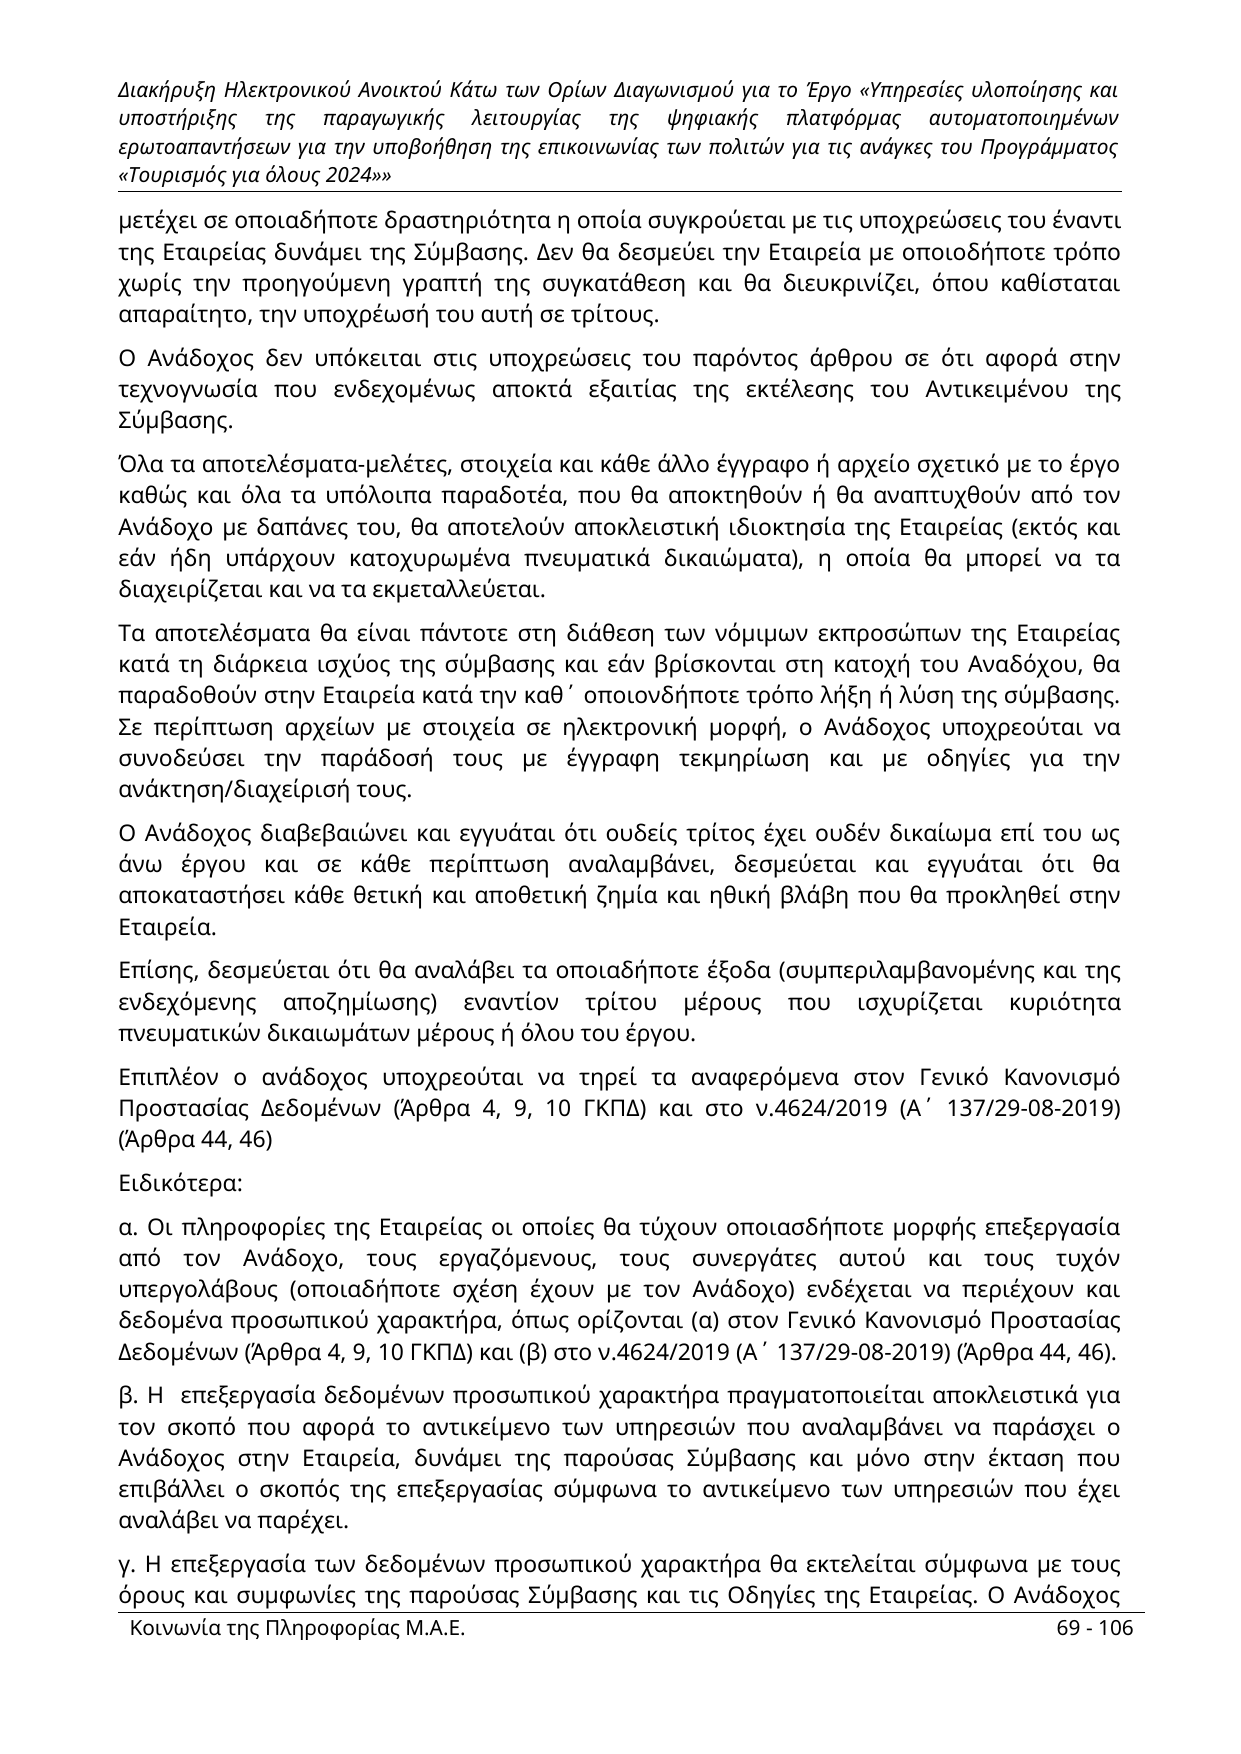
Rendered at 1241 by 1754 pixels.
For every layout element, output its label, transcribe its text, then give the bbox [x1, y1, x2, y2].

text Ειδικότερα: [118, 1167, 1122, 1198]
text Τα αποτελέσματα θα είναι πάντοτε στη διάθεση των νόμιμων εκπροσώπων της Εταιρείας κατά τη διάρκεια ισχύος της σύμβασης και εάν βρίσκονται στη κατοχή του Αναδόχου, θα παραδοθούν στην Εταιρεία κατά την καθ΄ οποιονδήποτε τρόπο λήξη ή λύση της σύμβασης. Σε περίπτωση αρχείων με στοιχεία σε ηλεκτρονική μορφή, ο Ανάδοχος υποχρεούται να συνοδεύσει την παράδοσή τους με έγγραφη τεκμηρίωση και με οδηγίες για την ανάκτηση/διαχείρισή τους. [118, 617, 1122, 804]
text Επιπλέον ο ανάδοχος υποχρεούται να τηρεί τα αναφερόμενα στον Γενικό Κανονισμό Προστασίας Δεδομένων (Άρθρα 4, 9, 10 ΓΚΠΔ) και στο ν.4624/2019 (Α΄ 137/29-08-2019) (Άρθρα 44, 46) [118, 1061, 1122, 1154]
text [118, 204, 1122, 329]
text Ο Ανάδοχος δεν υπόκειται στις υποχρεώσεις του παρόντος άρθρου σε ότι αφορά στην τεχνογνωσία που ενδεχομένως αποκτά εξαιτίας της εκτέλεσης του Αντικειμένου της Σύμβασης. [118, 342, 1122, 436]
text α. Οι πληροφορίες της Εταιρείας οι οποίες θα τύχουν οποιασδήποτε μορφής επεξεργασία από τον Ανάδοχο, τους εργαζόμενους, τους συνεργάτες αυτού και τους τυχόν υπεργολάβους (οποιαδήποτε σχέση έχουν με τον Ανάδοχο) ενδέχεται να περιέχουν και δεδομένα προσωπικού χαρακτήρα, όπως ορίζονται (α) στον Γενικό Κανονισμό Προστασίας Δεδομένων (Άρθρα 4, 9, 10 ΓΚΠΔ) και (β) στο ν.4624/2019 (Α΄ 137/29-08-2019) (Άρθρα 44, 46). [118, 1211, 1122, 1367]
text Ο Ανάδοχος διαβεβαιώνει και εγγυάται ότι ουδείς τρίτος έχει ουδέν δικαίωμα επί του ως άνω έργου και σε κάθε περίπτωση αναλαμβάνει, δεσμεύεται και εγγυάται ότι θα αποκαταστήσει κάθε θετική και αποθετική ζημία και ηθική βλάβη που θα προκληθεί στην Εταιρεία. [118, 817, 1122, 942]
text Επίσης, δεσμεύεται ότι θα αναλάβει τα οποιαδήποτε έξοδα (συμπεριλαμβανομένης και της ενδεχόμενης αποζημίωσης) εναντίον τρίτου μέρους που ισχυρίζεται κυριότητα πνευματικών δικαιωμάτων μέρους ή όλου του έργου. [118, 954, 1122, 1048]
text β. Η επεξεργασία δεδομένων προσωπικού χαρακτήρα πραγματοποιείται αποκλειστικά για τον σκοπό που αφορά το αντικείμενο των υπηρεσιών που αναλαμβάνει να παράσχει ο Ανάδοχος στην Εταιρεία, δυνάμει της παρούσας Σύμβασης και μόνο στην έκταση που επιβάλλει ο σκοπός της επεξεργασίας σύμφωνα το αντικείμενο των υπηρεσιών που έχει αναλάβει να παρέχει. [118, 1379, 1122, 1536]
text Όλα τα αποτελέσματα-μελέτες, στοιχεία και κάθε άλλο έγγραφο ή αρχείο σχετικό με το έργο καθώς και όλα τα υπόλοιπα παραδοτέα, που θα αποκτηθούν ή θα αναπτυχθούν από τον Ανάδοχο με δαπάνες του, θα αποτελούν αποκλειστική ιδιοκτησία της Εταιρείας (εκτός και εάν ήδη υπάρχουν κατοχυρωμένα πνευματικά δικαιώματα), η οποία θα μπορεί να τα διαχειρίζεται και να τα εκμεταλλεύεται. [118, 448, 1122, 604]
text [118, 1548, 1122, 1611]
